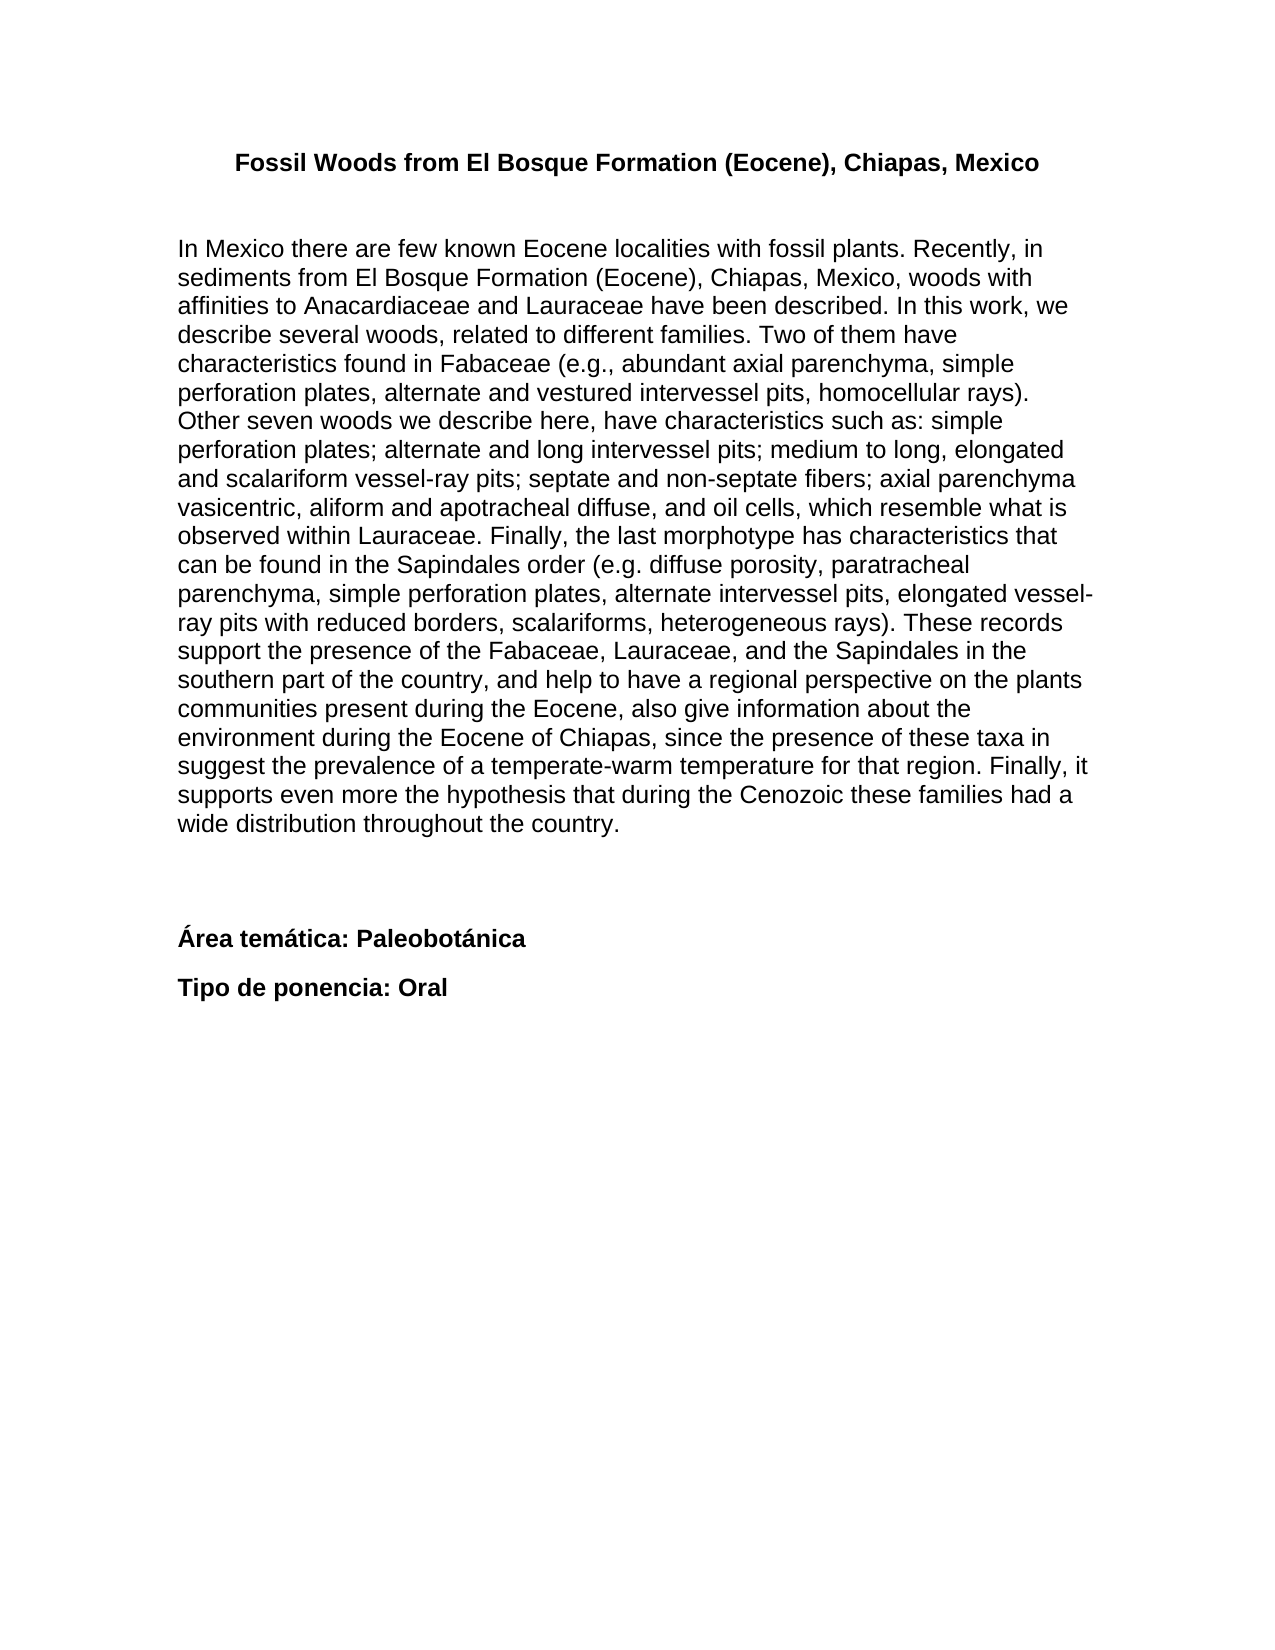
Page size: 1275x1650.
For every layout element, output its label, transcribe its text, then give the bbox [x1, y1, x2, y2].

subtitle Fossil Woods from El Bosque Formation (Eocene), Chiapas, Mexico [177, 148, 1098, 176]
text Área temática: Paleobotánica [177, 924, 1098, 953]
text Tipo de ponencia: Oral [177, 973, 1098, 1002]
text In Mexico there are few known Eocene localities with fossil plants. Recently, in sediments from El Bosque Formation (Eocene), Chiapas, Mexico, woods with affinities to Anacardiaceae and Lauraceae have been described. In this work, we describe several woods, related to different families. Two of them have characteristics found in Fabaceae (e.g., abundant axial parenchyma, simple perforation plates, alternate and vestured intervessel pits, homocellular rays). Other seven woods we describe here, have characteristics such as: simple perforation plates; alternate and long intervessel pits; medium to long, elongated and scalariform vessel-ray pits; septate and non-septate fibers; axial parenchyma vasicentric, aliform and apotracheal diffuse, and oil cells, which resemble what is observed within Lauraceae. Finally, the last morphotype has characteristics that can be found in the Sapindales order (e.g. diffuse porosity, paratracheal parenchyma, simple perforation plates, alternate intervessel pits, elongated vessel-ray pits with reduced borders, scalariforms, heterogeneous rays). These records support the presence of the Fabaceae, Lauraceae, and the Sapindales in the southern part of the country, and help to have a regional perspective on the plants communities present during the Eocene, also give information about the environment during the Eocene of Chiapas, since the presence of these taxa in suggest the prevalence of a temperate-warm temperature for that region. Finally, it supports even more the hypothesis that during the Cenozoic these families had a wide distribution throughout the country. [177, 234, 1098, 838]
